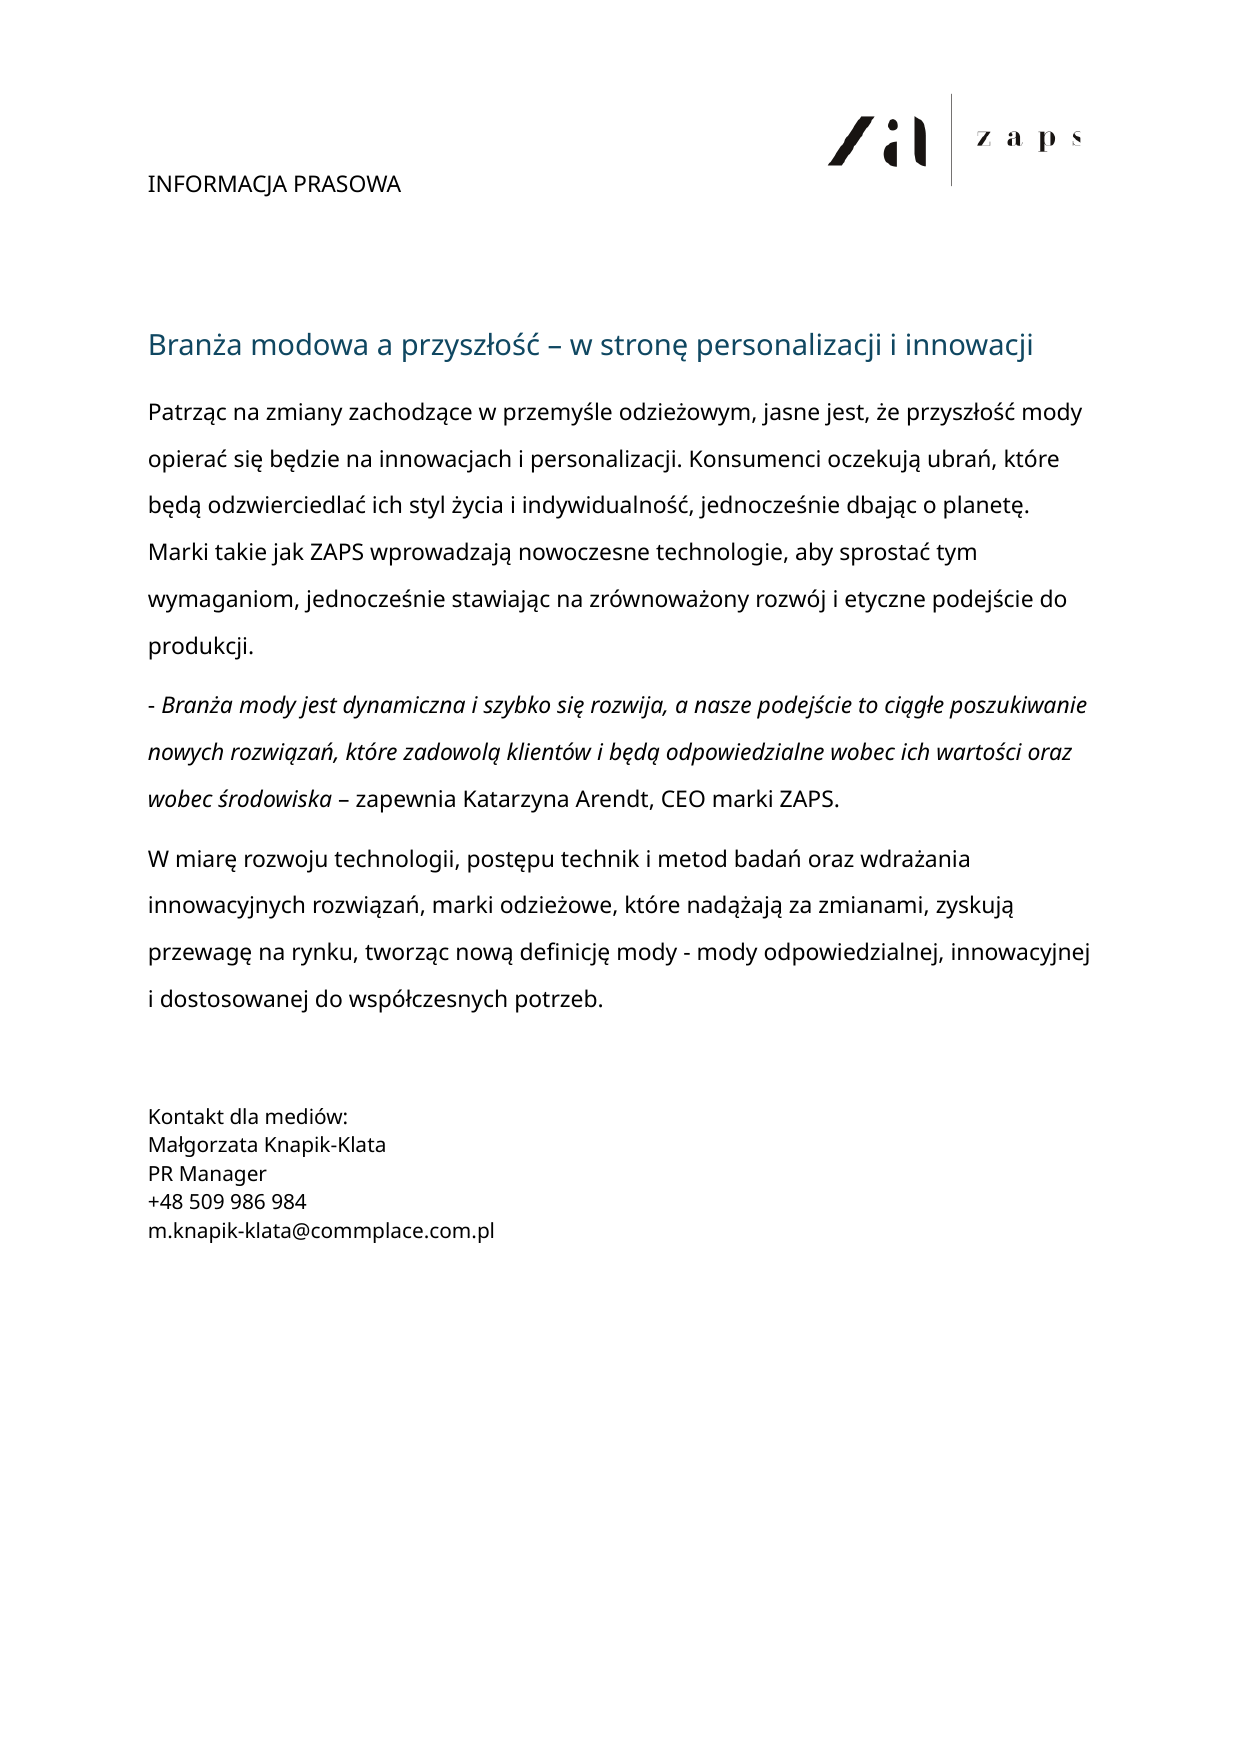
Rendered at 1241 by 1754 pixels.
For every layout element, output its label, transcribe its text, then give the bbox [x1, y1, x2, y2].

text W miarę rozwoju technologii, postępu technik i metod badań oraz wdrażania innowacyjnych rozwiązań, marki odzieżowe, które nadążają za zmianami, zyskują przewagę na rynku, tworząc nową definicję mody - mody odpowiedzialnej, innowacyjnej i dostosowanej do współczesnych potrzeb. [148, 843, 1093, 1014]
text Kontakt dla mediów: [148, 1102, 1093, 1130]
text Patrząc na zmiany zachodzące w przemyśle odzieżowym, jasne jest, że przyszłość mody opierać się będzie na innowacjach i personalizacji. Konsumenci oczekują ubrań, które będą odzwierciedlać ich styl życia i indywidualność, jednocześnie dbając o planetę. Marki takie jak ZAPS wprowadzają nowoczesne technologie, aby sprostać tym wymaganiom, jednocześnie stawiając na zrównoważony rozwój i etyczne podejście do produkcji. [148, 396, 1093, 661]
text Małgorzata Knapik-Klata [148, 1130, 1093, 1159]
text +48 509 986 984 [148, 1187, 1093, 1216]
text - Branża mody jest dynamiczna i szybko się rozwija, a nasze podejście to ciągłe poszukiwanie nowych rozwiązań, które zadowolą klientów i będą odpowiedzialne wobec ich wartości oraz wobec środowiska – zapewnia Katarzyna Arendt, CEO marki ZAPS. [148, 689, 1093, 814]
text PR Manager [148, 1159, 1093, 1187]
subtitle Branża modowa a przyszłość – w stronę personalizacji i innowacji [148, 324, 1093, 363]
text m.knapik-klata@commplace.com.pl [148, 1216, 1093, 1244]
picture [827, 93, 1081, 187]
